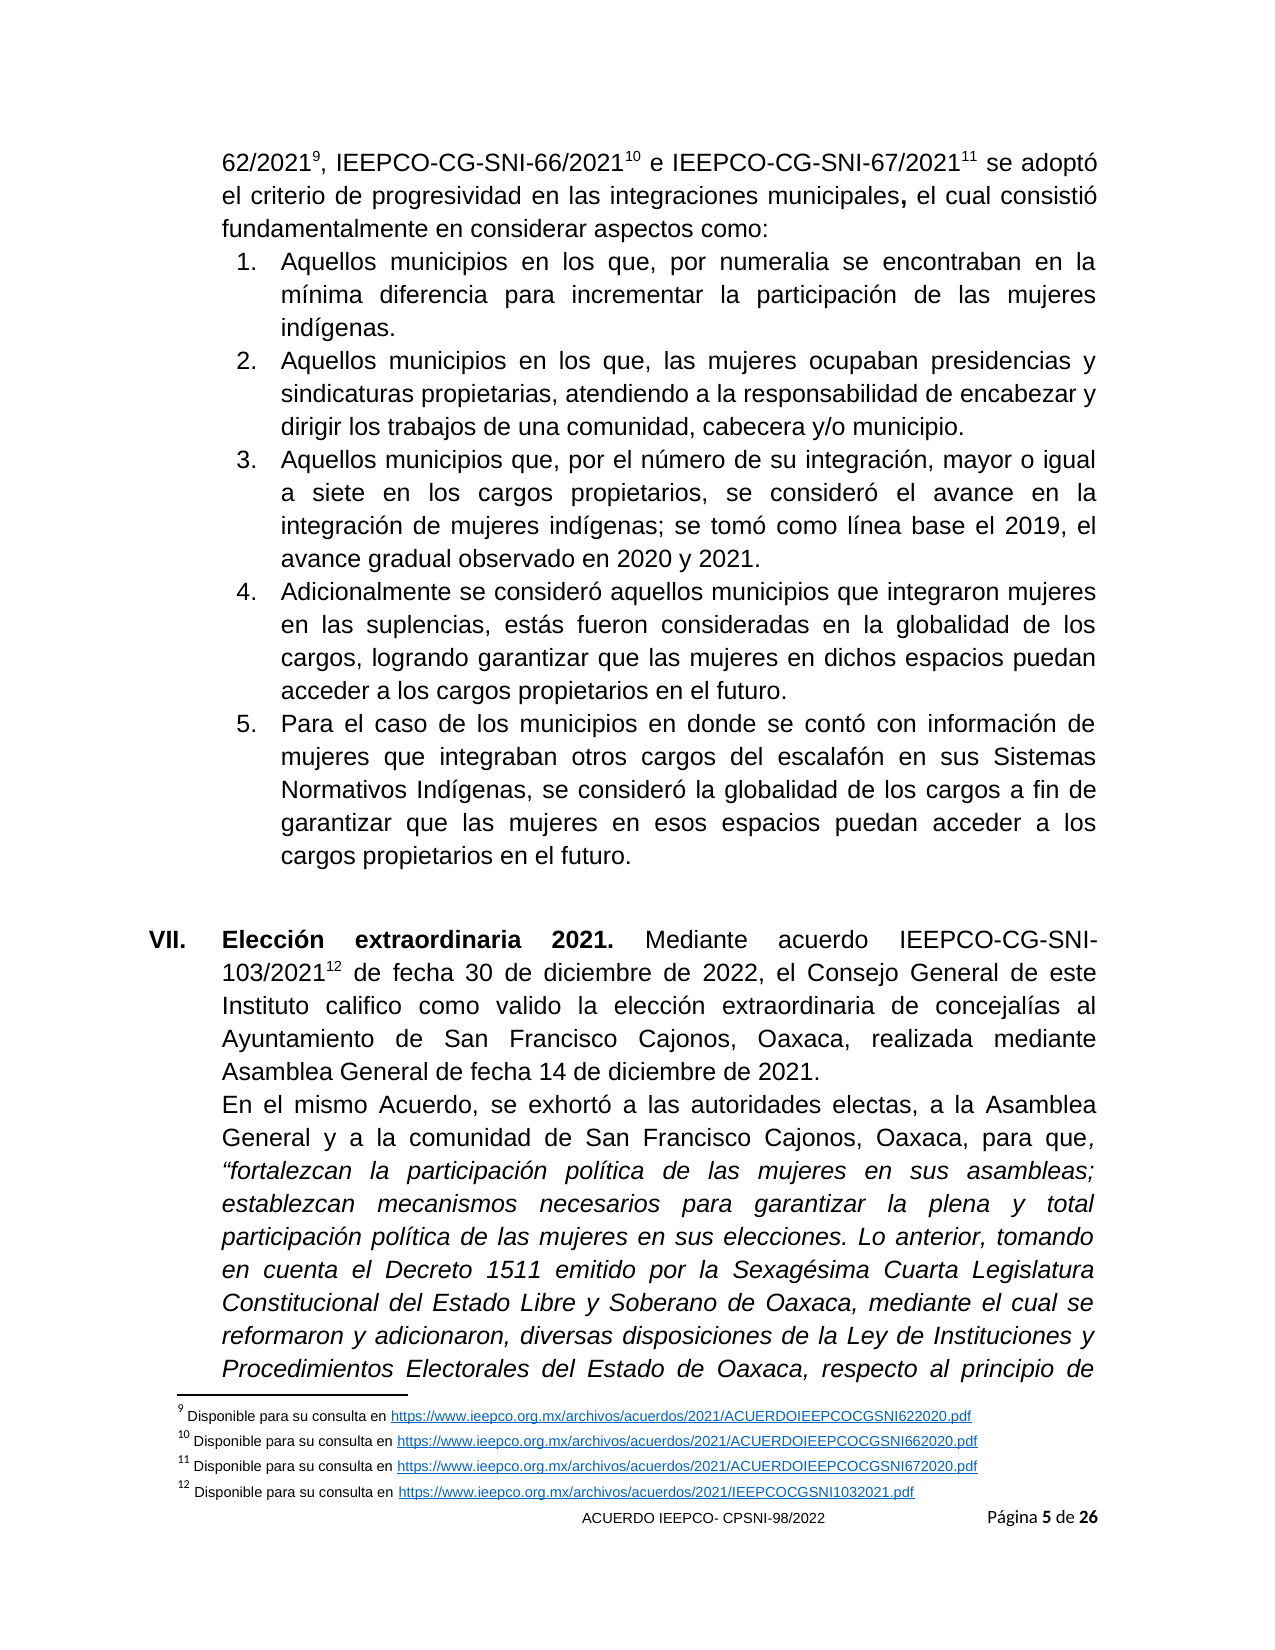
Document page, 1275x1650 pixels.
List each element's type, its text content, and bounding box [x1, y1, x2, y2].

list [222, 1090, 1098, 1383]
list Elección extraordinaria 2021. Mediante acuerdo IEEPCO-CG-SNI‐103/2021 de fecha 30 de diciembre de 2022, el Consejo General de este Instituto califico como valido la elección extraordinaria de concejalías al Ayuntamiento de San Francisco Cajonos, Oaxaca, realizada mediante Asamblea General de fecha 14 de diciembre de 2021. [186, 923, 1098, 1085]
list Aquellos municipios que, por el número de su integración, mayor o igual a siete en los cargos propietarios, se consideró el avance en la integración de mujeres indígenas; se tomó como línea base el 2019, el avance gradual observado en 2020 y 2021. [236, 445, 1098, 573]
list Adicionalmente se consideró aquellos municipios que integraron mujeres en las suplencias, estás fueron consideradas en la globalidad de los cargos, logrando garantizar que las mujeres en dichos espacios puedan acceder a los cargos propietarios en el futuro. [236, 577, 1098, 705]
list Aquellos municipios en los que, las mujeres ocupaban presidencias y sindicaturas propietarias, atendiendo a la responsabilidad de encabezar y dirigir los trabajos de una comunidad, cabecera y/o municipio. [236, 346, 1098, 441]
list Para el caso de los municipios en donde se contó con información de mujeres que integraban otros cargos del escalafón en sus Sistemas Normativos Indígenas, se consideró la globalidad de los cargos a fin de garantizar que las mujeres en esos espacios puedan acceder a los cargos propietarios en el futuro. [236, 709, 1098, 870]
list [184, 148, 1098, 242]
list Aquellos municipios en los que, por numeralia se encontraban en la mínima diferencia para incrementar la participación de las mujeres indígenas. [236, 247, 1098, 341]
